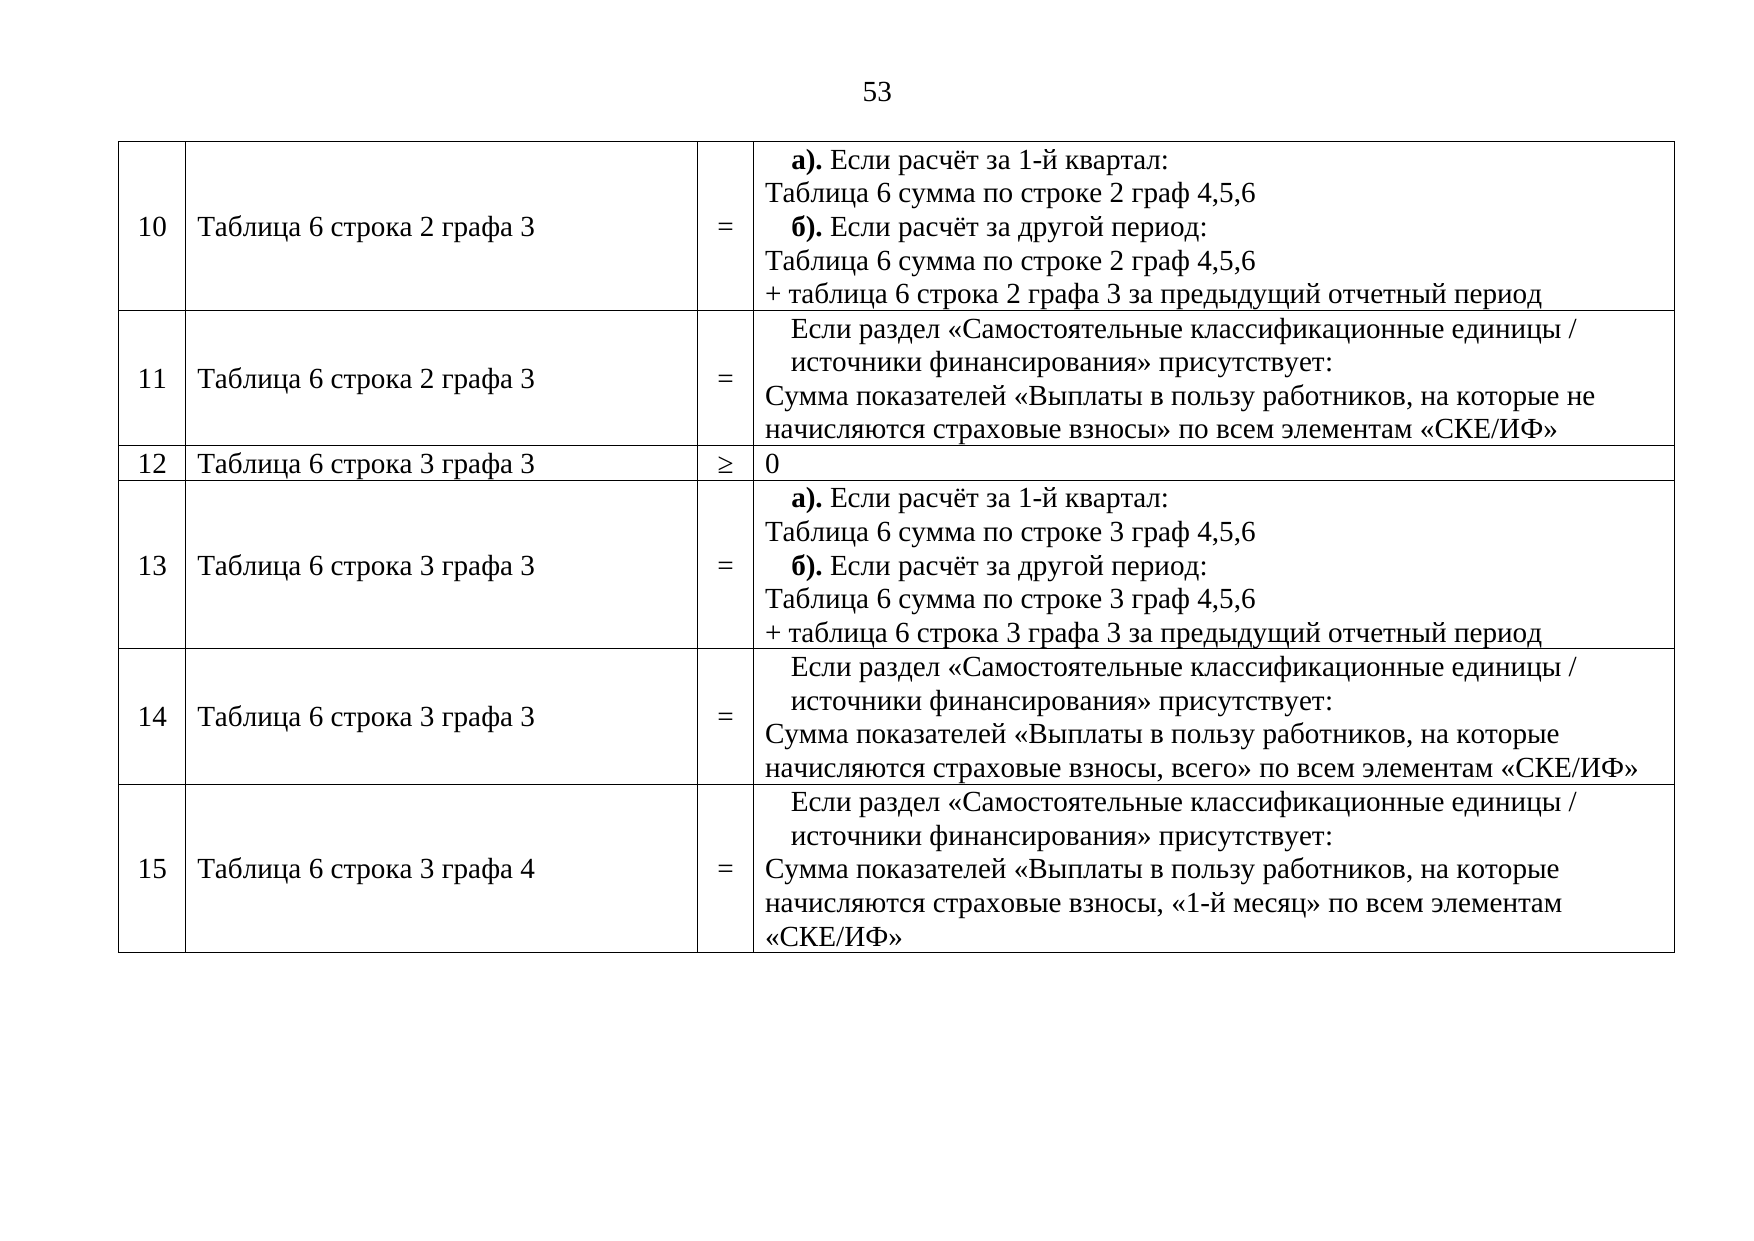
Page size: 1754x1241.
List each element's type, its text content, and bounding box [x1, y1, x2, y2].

table_cell 0 [754, 446, 1674, 479]
table_cell Если раздел «Самостоятельные классификационные единицы / источники финансирования» присутствует: Сумма показателей «Выплаты в пользу работников, на которые начисляются страховые взносы, «1-й месяц» по всем элементам «СКЕ/ИФ» [754, 785, 1674, 952]
table_cell Если раздел «Самостоятельные классификационные единицы / источники финансирования» присутствует: Сумма показателей «Выплаты в пользу работников, на которые начисляются страховые взносы, всего» по всем элементам «СКЕ/ИФ» [754, 649, 1674, 783]
table_cell а). Если расчёт за 1-й квартал: Таблица 6 сумма по строке 2 граф 4,5,6 б). Если расчёт за другой период: Таблица 6 сумма по строке 2 граф 4,5,6 + таблица 6 строка 2 графа 3 за предыдущий отчетный период [754, 142, 1674, 310]
table_cell Таблица 6 строка 3 графа 3 [186, 446, 697, 479]
table_cell = [698, 785, 753, 952]
table_cell = [698, 481, 753, 648]
table_cell = [698, 142, 753, 310]
table_cell = [698, 649, 753, 783]
table_cell Таблица 6 строка 3 графа 4 [186, 785, 697, 952]
table_cell Таблица 6 строка 2 графа 3 [186, 311, 697, 445]
table_cell 11 [119, 311, 185, 445]
table_cell ≥ [698, 446, 753, 479]
table_cell 14 [119, 649, 185, 783]
table_cell 15 [119, 785, 185, 952]
table_cell Таблица 6 строка 3 графа 3 [186, 481, 697, 648]
table_cell = [698, 311, 753, 445]
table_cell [186, 142, 697, 310]
table_cell 12 [119, 446, 185, 479]
table_cell 13 [119, 481, 185, 648]
table_cell а). Если расчёт за 1-й квартал: Таблица 6 сумма по строке 3 граф 4,5,6 б). Если расчёт за другой период: Таблица 6 сумма по строке 3 граф 4,5,6 + таблица 6 строка 3 графа 3 за предыдущий отчетный период [754, 481, 1674, 648]
table_cell Если раздел «Самостоятельные классификационные единицы / источники финансирования» присутствует: Сумма показателей «Выплаты в пользу работников, на которые не начисляются страховые взносы» по всем элементам «СКЕ/ИФ» [754, 311, 1674, 445]
table_cell 10 [119, 142, 185, 310]
table_cell Таблица 6 строка 3 графа 3 [186, 649, 697, 783]
